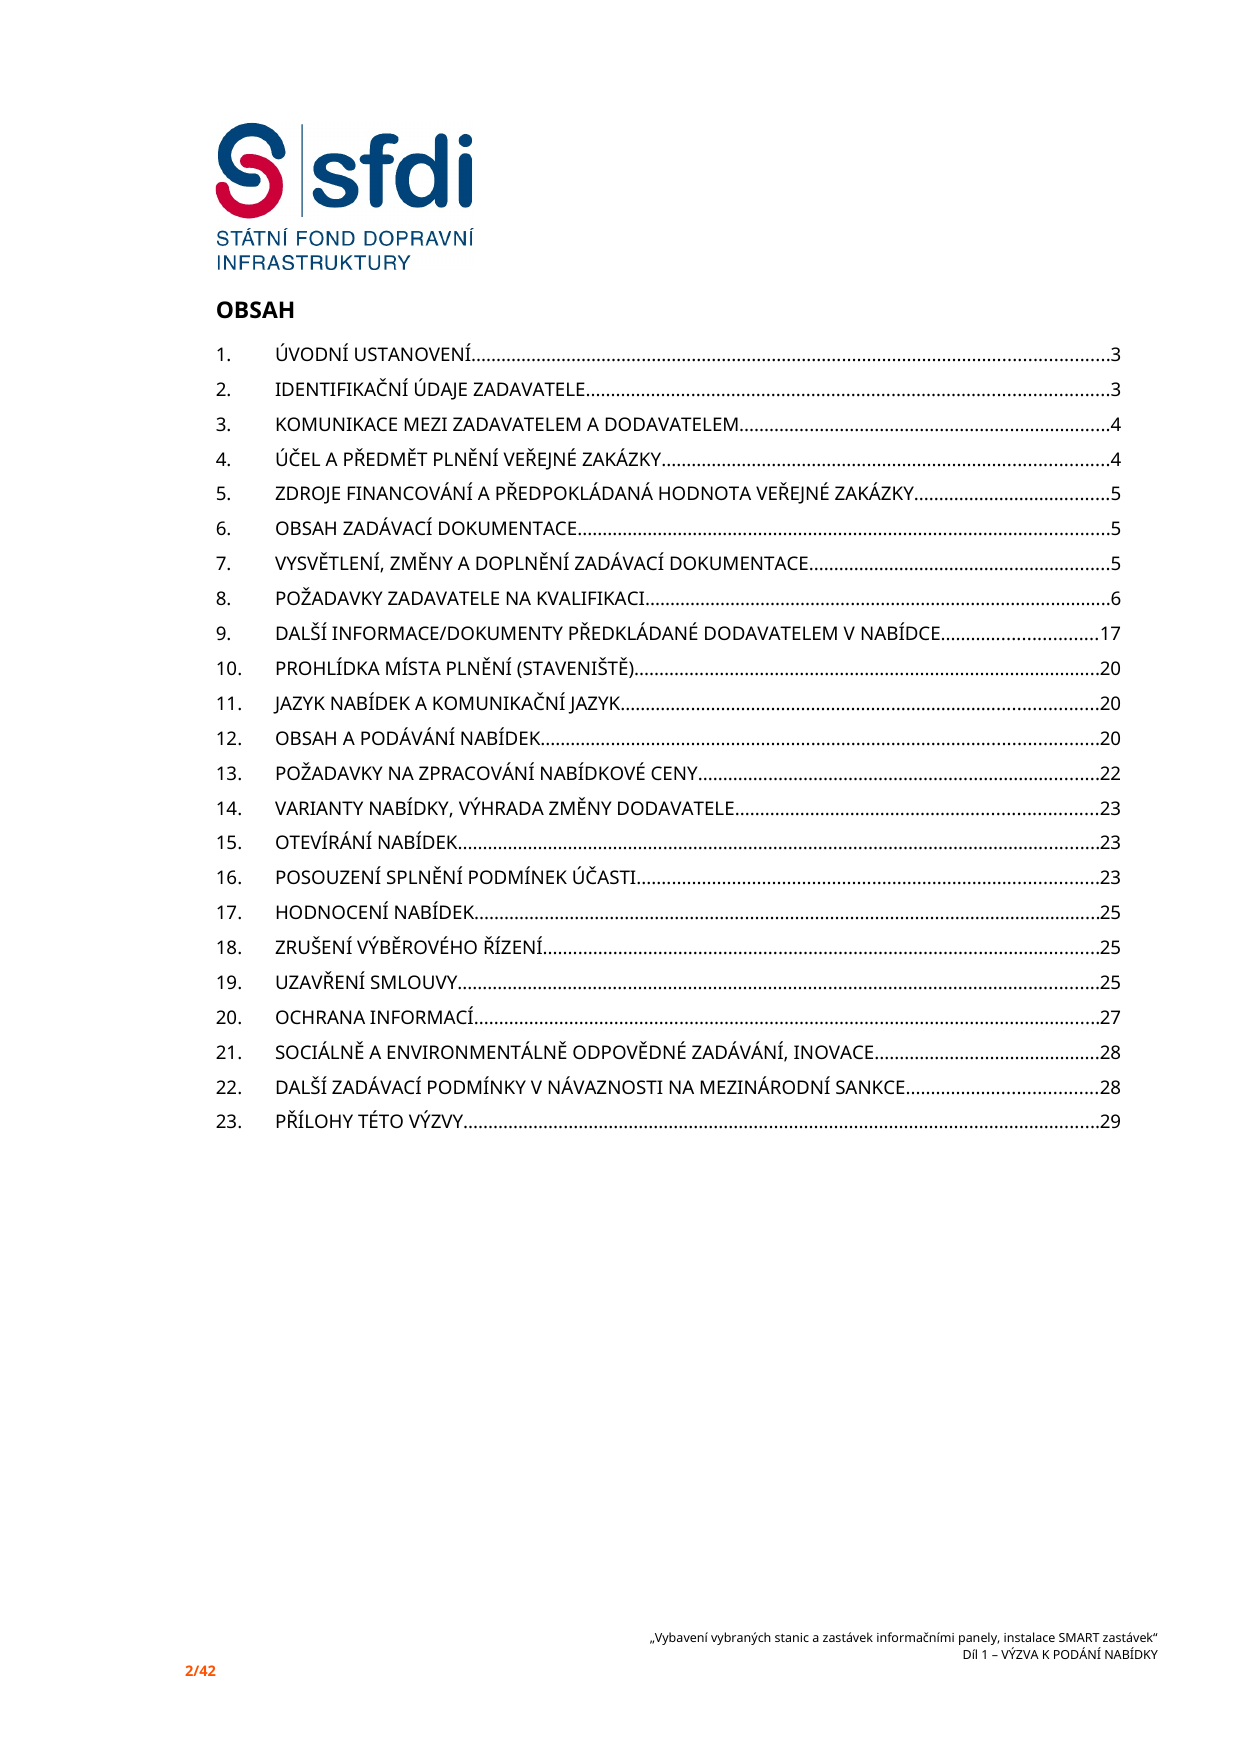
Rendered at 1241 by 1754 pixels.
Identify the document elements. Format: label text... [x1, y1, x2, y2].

text 6. OBSAH ZADÁVACÍ DOKUMENTACE 5 [216, 516, 1122, 541]
text 18. ZRUŠENÍ VÝBĚROVÉHO ŘÍZENÍ 25 [216, 934, 1122, 960]
text 2. IDENTIFIKAČNÍ ÚDAJE ZADAVATELE 3 [216, 376, 1122, 402]
text 10. PROHLÍDKA MÍSTA PLNĚNÍ (STAVENIŠTĚ) 20 [216, 655, 1122, 681]
text 9. DALŠÍ INFORMACE/DOKUMENTY PŘEDKLÁDANÉ DODAVATELEM V NABÍDCE 17 [216, 620, 1122, 646]
text 7. VYSVĚTLENÍ, ZMĚNY A DOPLNĚNÍ ZADÁVACÍ DOKUMENTACE 5 [216, 551, 1122, 576]
text 22. Další zadávací podmínky v návaznosti na MEZINÁRODNÍ sankce 28 [216, 1074, 1122, 1099]
text 16. POSOUZENÍ SPLNĚNÍ PODMÍNEK ÚČASTI 23 [216, 864, 1122, 890]
text 15. OTEVÍRÁNÍ NABÍDEK 23 [216, 830, 1122, 855]
text 3. KOMUNIKACE MEZI ZADAVATELEM a DODAVATELEM 4 [216, 411, 1122, 436]
text 12. OBSAH A PODÁVÁNÍ NABÍDEK 20 [216, 725, 1122, 751]
text 23. PŘÍLOHY TÉTO VÝZVY 29 [216, 1109, 1122, 1134]
text 11. JAZYK NABÍDEK A KOMUNIKAČNÍ JAZYK 20 [216, 690, 1122, 716]
text 20. OCHRANA INFORMACÍ 27 [216, 1004, 1122, 1030]
text 14. VARIANTY NABÍDKY, VÝHRADA ZMĚNY DODAVATELE 23 [216, 795, 1122, 820]
text 1. ÚVODNÍ USTANOVENÍ 3 [216, 341, 1122, 367]
text 5. ZDROJE FINANCOVÁNÍ A PŘEDPOKLÁDANÁ HODNOTA VEŘEJNÉ ZAKÁZKY 5 [216, 481, 1122, 506]
text 13. POŽADAVKY NA ZPRACOVÁNÍ NABÍDKOVÉ CENY 22 [216, 760, 1122, 785]
text 17. HODNOCENÍ NABÍDEK 25 [216, 899, 1122, 925]
text 21. SOCIÁLNĚ A ENVIRONMENTÁLNĚ ODPOVĚDNÉ ZADÁVÁNÍ, INOVACE 28 [216, 1039, 1122, 1064]
text 8. POŽADAVKY ZADAVATELE NA KVALIFIKACI 6 [216, 585, 1122, 611]
text 4. ÚČEL A PŘEDMĚT PLNĚNÍ VEŘEJNÉ ZAKÁZKY 4 [216, 446, 1122, 471]
picture [215, 120, 474, 270]
text 19. UZAVŘENÍ SMLOUVY 25 [216, 969, 1122, 995]
text Obsah [216, 294, 1122, 326]
